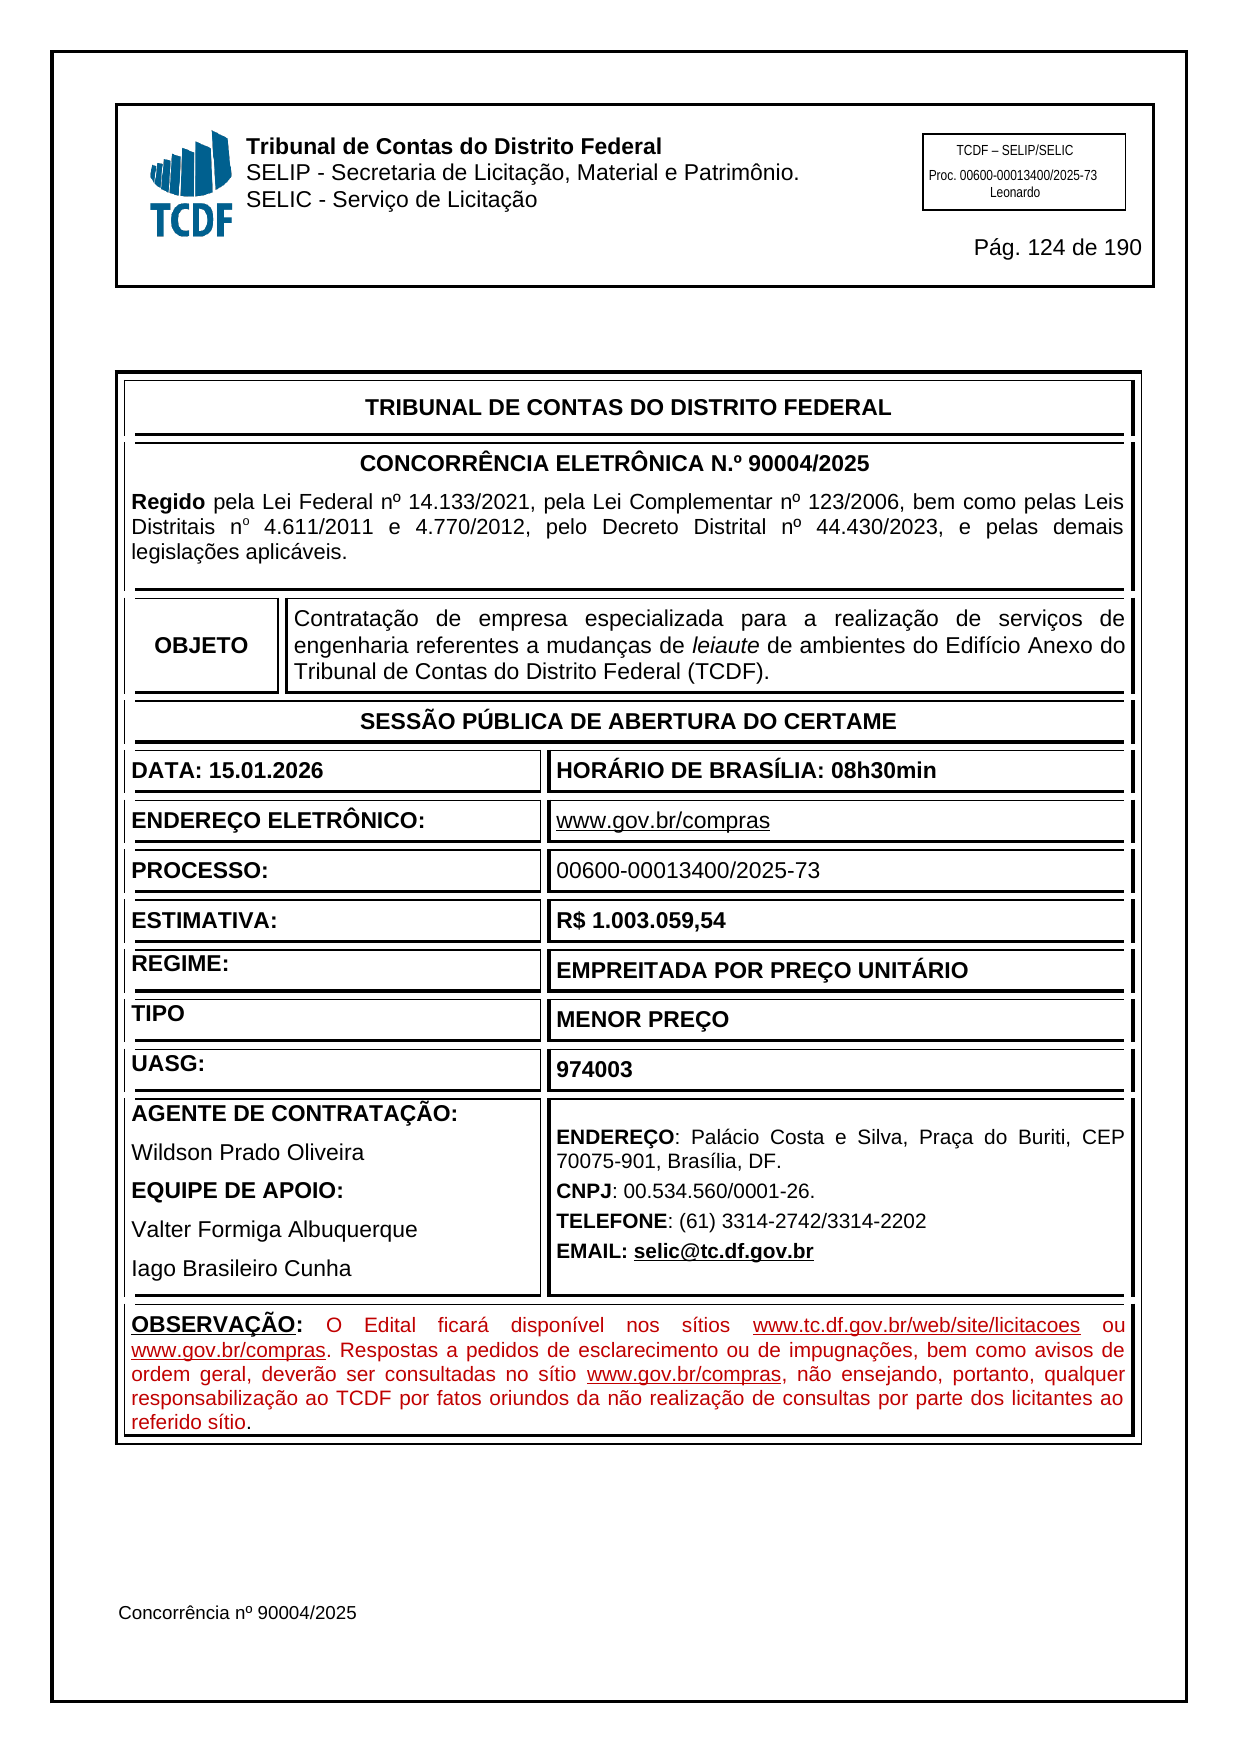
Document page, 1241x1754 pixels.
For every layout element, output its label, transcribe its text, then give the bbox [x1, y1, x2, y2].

table_cell ENDEREÇO ELETRÔNICO: [120, 790, 545, 840]
table_cell EMPREITADA POR PREÇO UNITÁRIO [545, 940, 1137, 989]
table_cell DATA: 15.01.2026 [120, 740, 545, 790]
table_cell OBJETO [120, 588, 282, 691]
table_cell REGIME: [120, 940, 545, 989]
table_cell TIPO [120, 989, 545, 1039]
table_cell AGENTE DE CONTRATAÇÃO: Wildson Prado Oliveira EQUIPE DE APOIO: Valter Formiga Albuquerque Iago Brasileiro Cunha [120, 1089, 545, 1294]
table_cell OBSERVAÇÃO: O Edital ficará disponível nos sítios www.tc.df.gov.br/web/site/licitacoes ou www.gov.br/compras. Respostas a pedidos de esclarecimento ou de impugnações, bem como avisos de ordem geral, deverão ser consultadas no sítio www.gov.br/compras, não ensejando, portanto, qualquer responsabilização ao TCDF por fatos oriundos da não realização de consultas por parte dos licitantes ao referido sítio. [120, 1294, 1137, 1433]
table_cell ESTIMATIVA: [120, 890, 545, 939]
table_cell Contratação de empresa especializada para a realização de serviços de engenharia referentes a mudanças de leiaute de ambientes do Edifício Anexo do Tribunal de Contas do Distrito Federal (TCDF). [283, 588, 1137, 691]
table_cell www.gov.br/compras [545, 790, 1137, 840]
table_cell 974003 [545, 1039, 1137, 1089]
table_cell 00600-00013400/2025-73 [545, 840, 1137, 890]
table_cell PROCESSO: [120, 840, 545, 890]
table_cell R$ 1.003.059,54 [545, 890, 1137, 939]
picture [135, 128, 247, 239]
table_cell CONCORRÊNCIA ELETRÔNICA N.º 90004/2025 Regido pela Lei Federal nº 14.133/2021, pela Lei Complementar nº 123/2006, bem como pelas Leis Distritais no 4.611/2011 e 4.770/2012, pelo Decreto Distrital nº 44.430/2023, e pelas demais legislações aplicáveis. [120, 433, 1137, 588]
table_header TRIBUNAL DE CONTAS DO DISTRITO FEDERAL [120, 374, 1137, 433]
table_cell UASG: [120, 1039, 545, 1089]
table_cell SESSÃO PÚBLICA DE ABERTURA DO CERTAME [120, 691, 1137, 740]
table_cell HORÁRIO DE BRASÍLIA: 08h30min [545, 740, 1137, 790]
table_cell MENOR PREÇO [545, 989, 1137, 1039]
table_cell ENDEREÇO: Palácio Costa e Silva, Praça do Buriti, CEP 70075-901, Brasília, DF. CNPJ: 00.534.560/0001-26. TELEFONE: (61) 3314-2742/3314-2202 EMAIL: selic@tc.df.gov.br [545, 1089, 1137, 1294]
